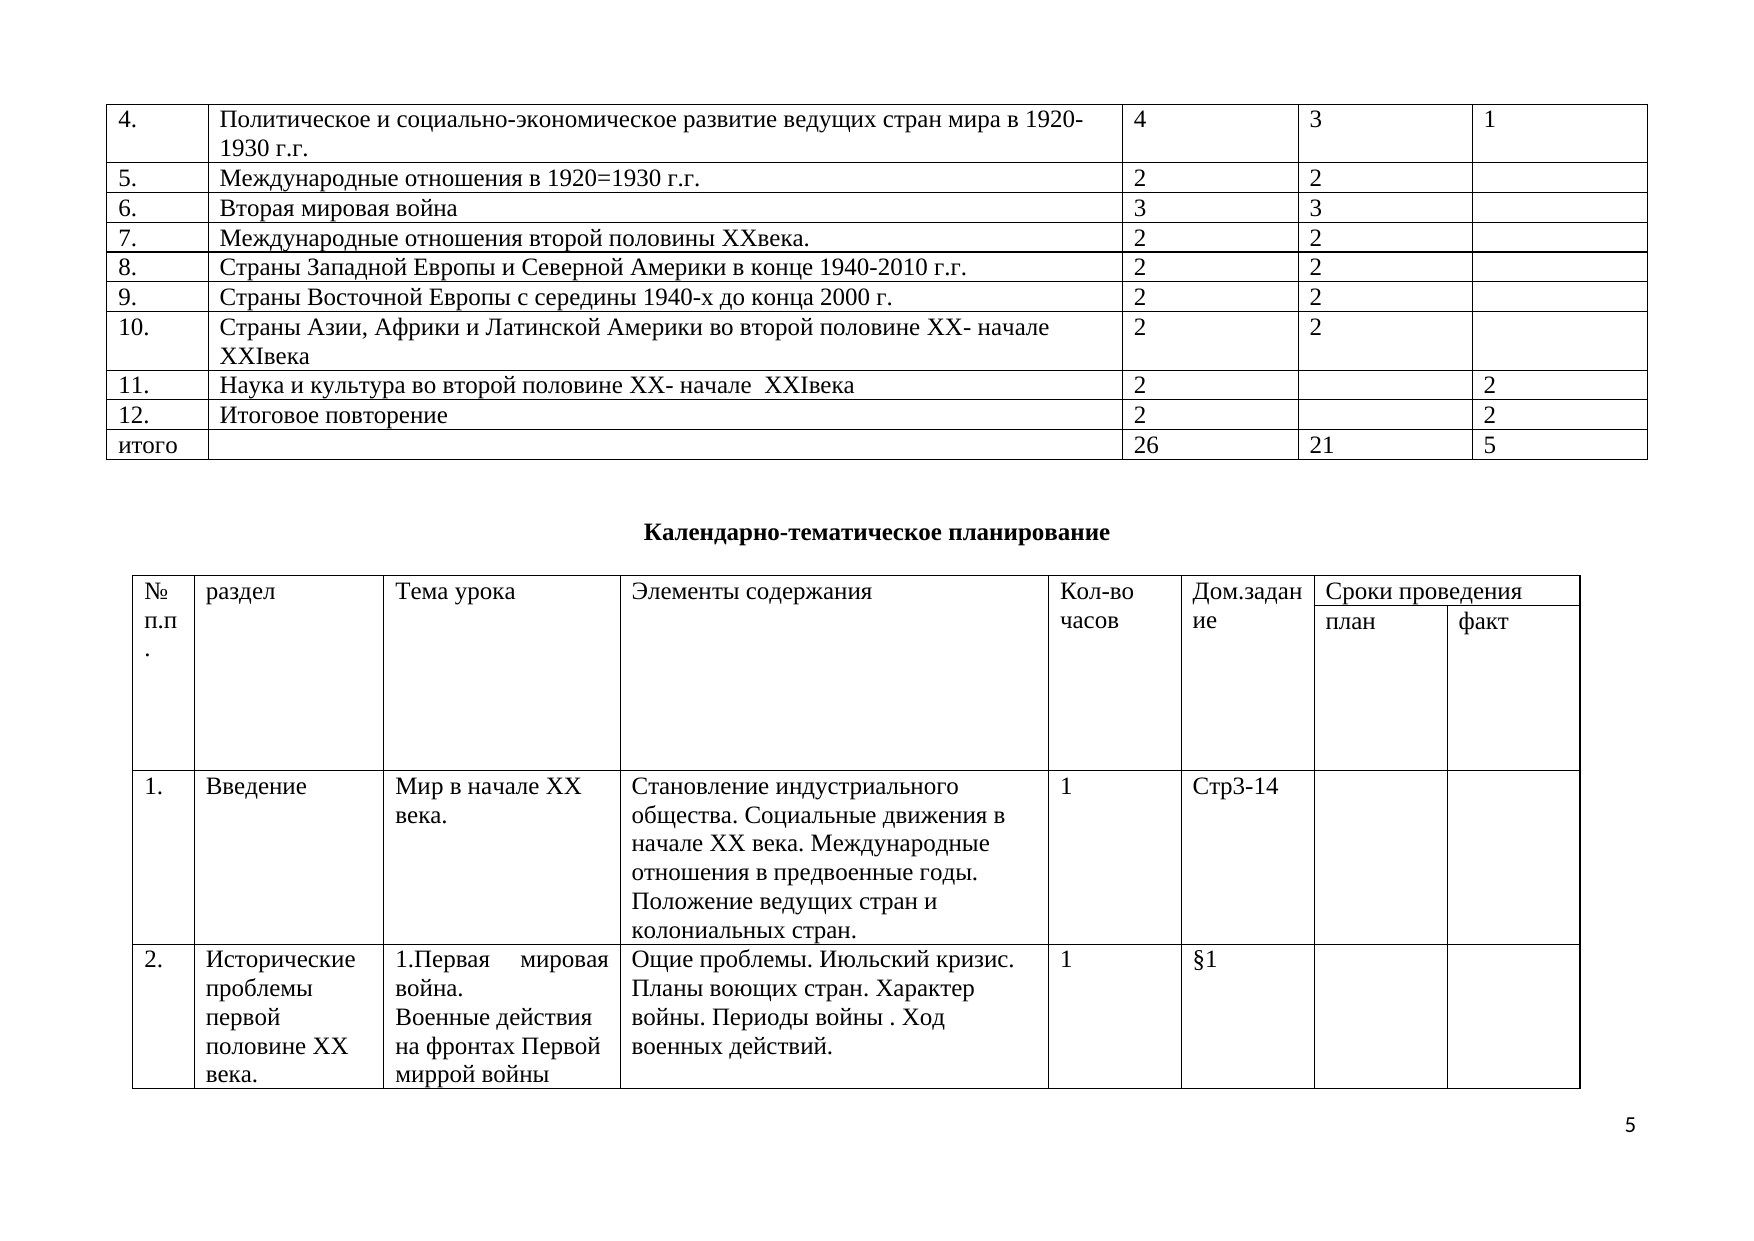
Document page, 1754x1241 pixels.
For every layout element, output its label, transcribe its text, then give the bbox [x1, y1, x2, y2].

table_cell 3 [1299, 105, 1472, 162]
table_cell 2 [1473, 400, 1647, 429]
table_cell 11. [107, 371, 208, 399]
table_cell Международные отношения второй половины XXвека. [209, 223, 1122, 251]
table_cell 2 [1299, 282, 1472, 311]
table_cell 2 [1123, 223, 1298, 251]
table_header раздел [195, 576, 383, 770]
text Календарно-тематическое планирование [118, 517, 1636, 546]
table_cell [1315, 635, 1447, 770]
table_cell 2. [133, 945, 194, 1088]
table_cell 2 [1299, 312, 1472, 369]
table_cell [1315, 945, 1447, 1088]
table_cell §1 [1182, 945, 1314, 1088]
table_cell Стр3-14 [1182, 771, 1314, 943]
table_cell факт [1448, 606, 1579, 770]
table_cell 2 [1123, 253, 1298, 281]
table_cell 1. [133, 771, 194, 943]
table_cell 2 [1123, 163, 1298, 192]
table_cell [1299, 371, 1472, 399]
table_cell 1 [1049, 771, 1181, 943]
table_cell 5 [1473, 430, 1647, 459]
table_header Дом.задание [1182, 576, 1314, 770]
table_cell Страны Восточной Европы с середины 1940-х до конца 2000 г. [209, 282, 1122, 311]
table_cell 2 [1299, 163, 1472, 192]
table_cell 12. [107, 400, 208, 429]
table_cell 6. [107, 193, 208, 222]
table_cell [621, 945, 1048, 1088]
table_cell 2 [1123, 312, 1298, 369]
table_cell 1 [1473, 105, 1647, 162]
table_cell Наука и культура во второй половине XX- начале XXIвека [209, 371, 1122, 399]
table_cell [1299, 400, 1472, 429]
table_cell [384, 945, 620, 1088]
table_cell 2 [1123, 371, 1298, 399]
table_cell [1315, 771, 1447, 943]
table_cell Мир в начале XX века. [384, 771, 620, 943]
table_cell 8. [107, 253, 208, 281]
table_cell 2 [1123, 282, 1298, 311]
table_header Элементы содержания [621, 576, 1048, 770]
table_cell Введение [195, 771, 383, 943]
table_cell [209, 430, 1122, 459]
table_cell 9. [107, 282, 208, 311]
table_header № п.п. [133, 576, 194, 770]
table_cell 2 [1473, 371, 1647, 399]
table_cell 4 [1123, 105, 1298, 162]
table_header Тема урока [384, 576, 620, 770]
table_cell Страны Азии, Африки и Латинской Америки во второй половине XX- начале XXIвека [209, 312, 1122, 369]
table_cell [1473, 282, 1647, 311]
table_cell 2 [1123, 400, 1298, 429]
table_cell Итоговое повторение [209, 400, 1122, 429]
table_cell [195, 945, 383, 1088]
table_cell 4. [107, 105, 208, 162]
table_cell 5. [107, 163, 208, 192]
table_cell Политическое и социально-экономическое развитие ведущих стран мира в 1920-1930 г.г. [209, 105, 1122, 162]
table_cell [1448, 771, 1579, 943]
table_cell Международные отношения в 1920=1930 г.г. [209, 163, 1122, 192]
table_cell [1473, 253, 1647, 281]
table_cell 26 [1123, 430, 1298, 459]
table_header Кол-во часов [1049, 576, 1181, 770]
table_cell [1473, 193, 1647, 222]
table_cell Вторая мировая война [209, 193, 1122, 222]
table_cell 3 [1123, 193, 1298, 222]
table_cell 21 [1299, 430, 1472, 459]
table_header Сроки проведения [1315, 576, 1579, 605]
table_cell 3 [1299, 193, 1472, 222]
table_cell план [1315, 606, 1447, 634]
table_cell Страны Западной Европы и Северной Америки в конце 1940-2010 г.г. [209, 253, 1122, 281]
table_cell [1473, 223, 1647, 251]
table_cell [1448, 945, 1579, 1088]
table_cell Становление индустриального общества. Социальные движения в начале XX века. Международные отношения в предвоенные годы. Положение ведущих стран и колониальных стран. [621, 771, 1048, 943]
table_cell [1473, 163, 1647, 192]
table_cell итого [107, 430, 208, 459]
table_cell 1 [1049, 945, 1181, 1088]
table_cell [1473, 312, 1647, 369]
table_cell 10. [107, 312, 208, 369]
table_cell 2 [1299, 223, 1472, 251]
table_cell 2 [1299, 253, 1472, 281]
table_cell 7. [107, 223, 208, 251]
